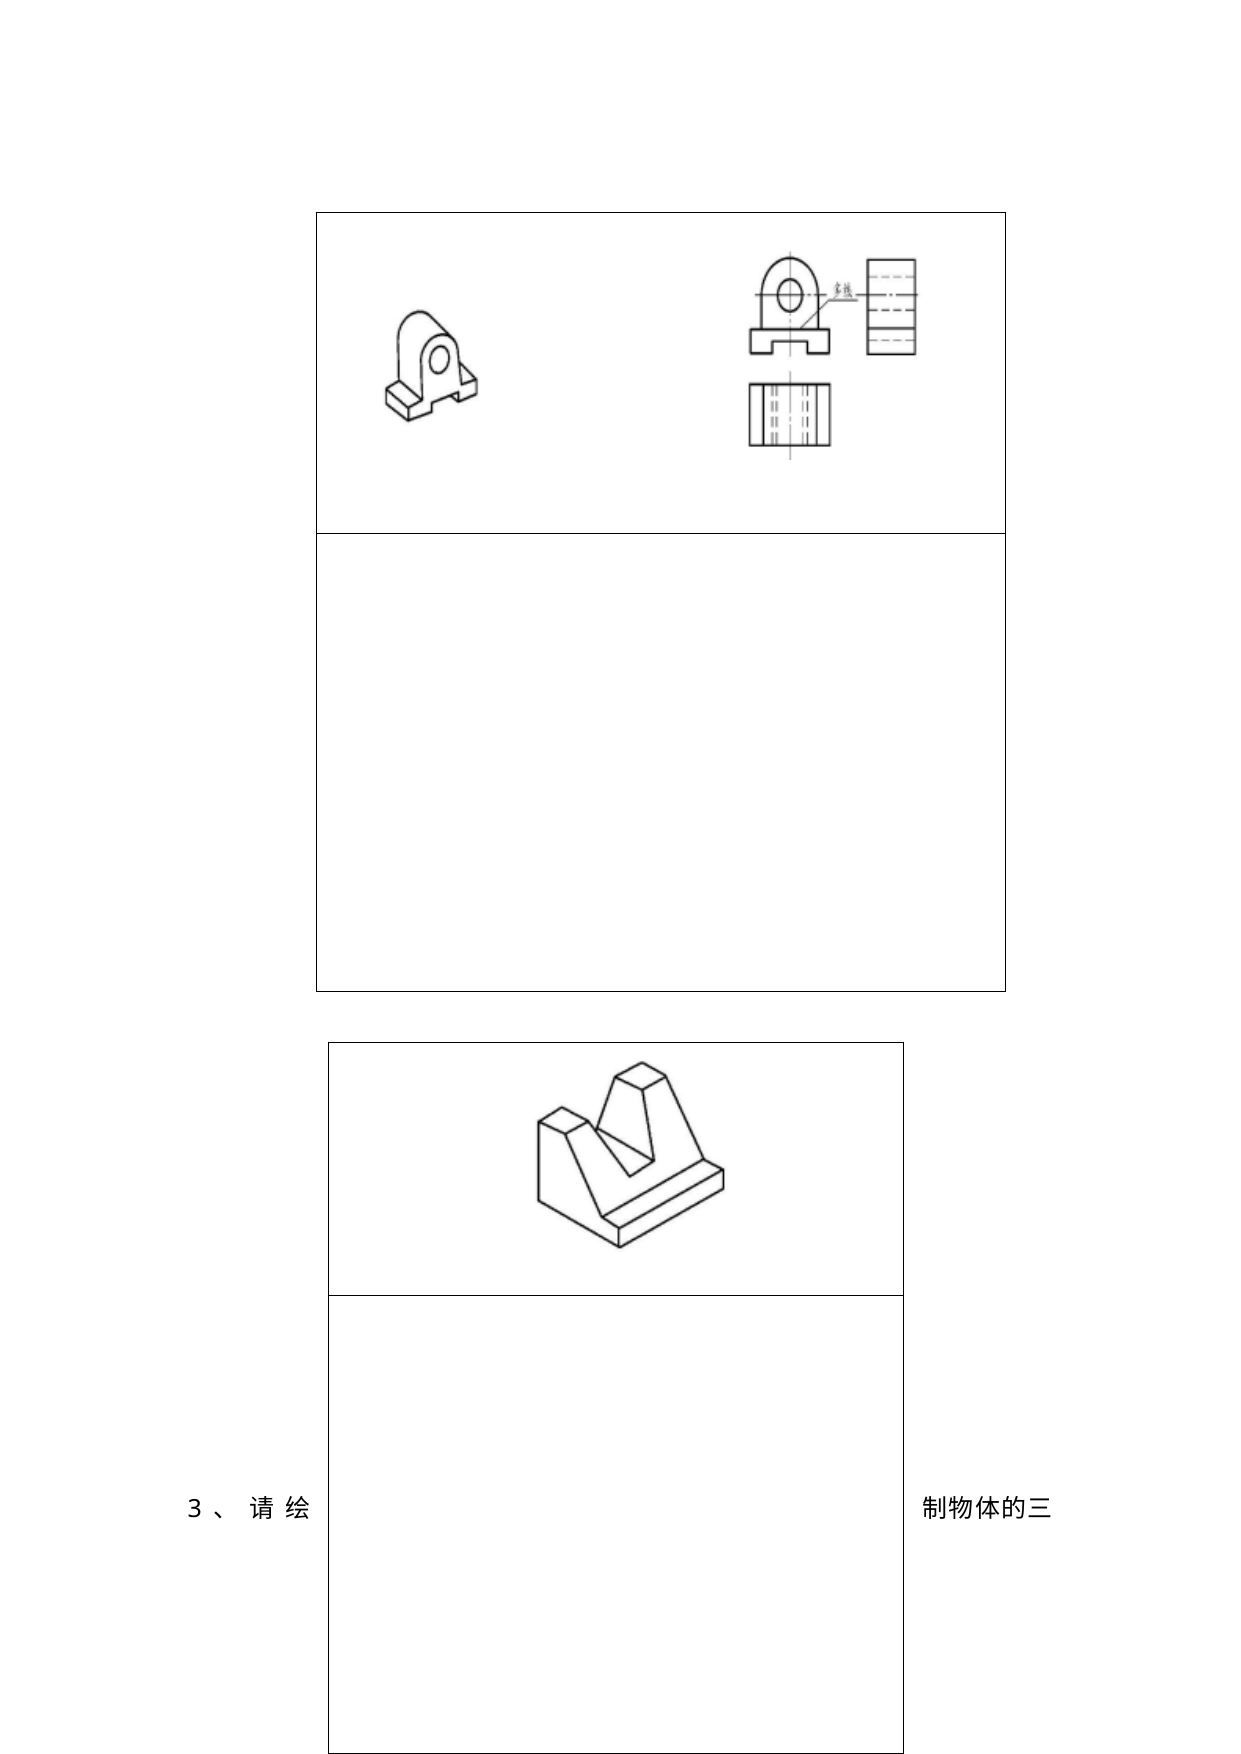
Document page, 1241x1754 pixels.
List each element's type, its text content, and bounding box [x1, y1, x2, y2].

picture [519, 1057, 731, 1255]
picture [356, 240, 948, 459]
table_cell [329, 1296, 903, 1753]
table_header [329, 1043, 903, 1295]
table_cell [317, 534, 1005, 991]
table_header [317, 213, 1005, 533]
text 3、请绘制物体的三视图(5分) [187, 1474, 328, 1539]
text 3、请绘制物体的三视图(5分) [904, 1474, 1053, 1539]
